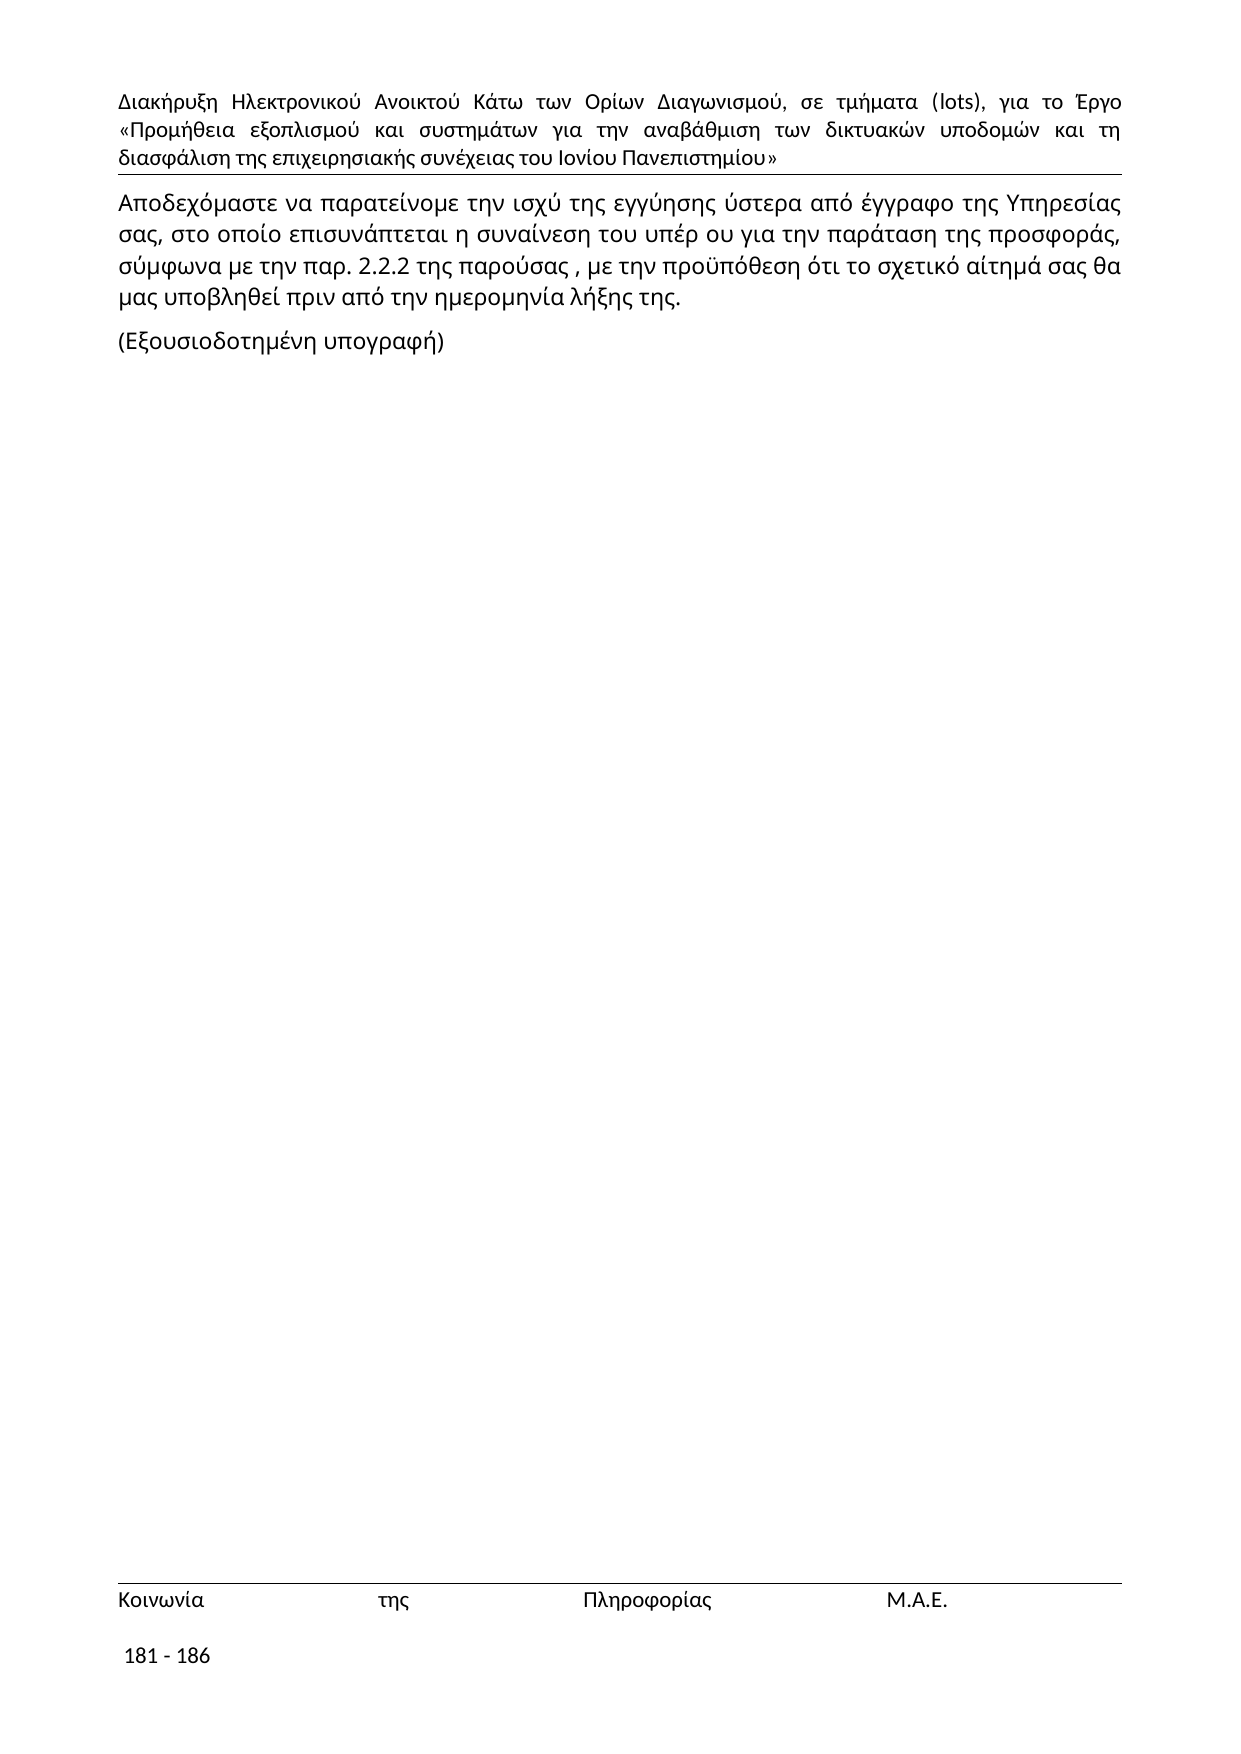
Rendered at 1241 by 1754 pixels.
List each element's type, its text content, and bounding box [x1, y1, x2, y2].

text (Εξουσιοδοτημένη υπογραφή) [118, 325, 1122, 356]
text Αποδεχόμαστε να παρατείνομε την ισχύ της εγγύησης ύστερα από έγγραφο της Υπηρεσίας σας, στο οποίο επισυνάπτεται η συναίνεση του υπέρ ου για την παράταση της προσφοράς, σύμφωνα με την παρ. 2.2.2 της παρούσας , με την προϋπόθεση ότι το σχετικό αίτημά σας θα μας υποβληθεί πριν από την ημερομηνία λήξης της. [118, 187, 1122, 312]
